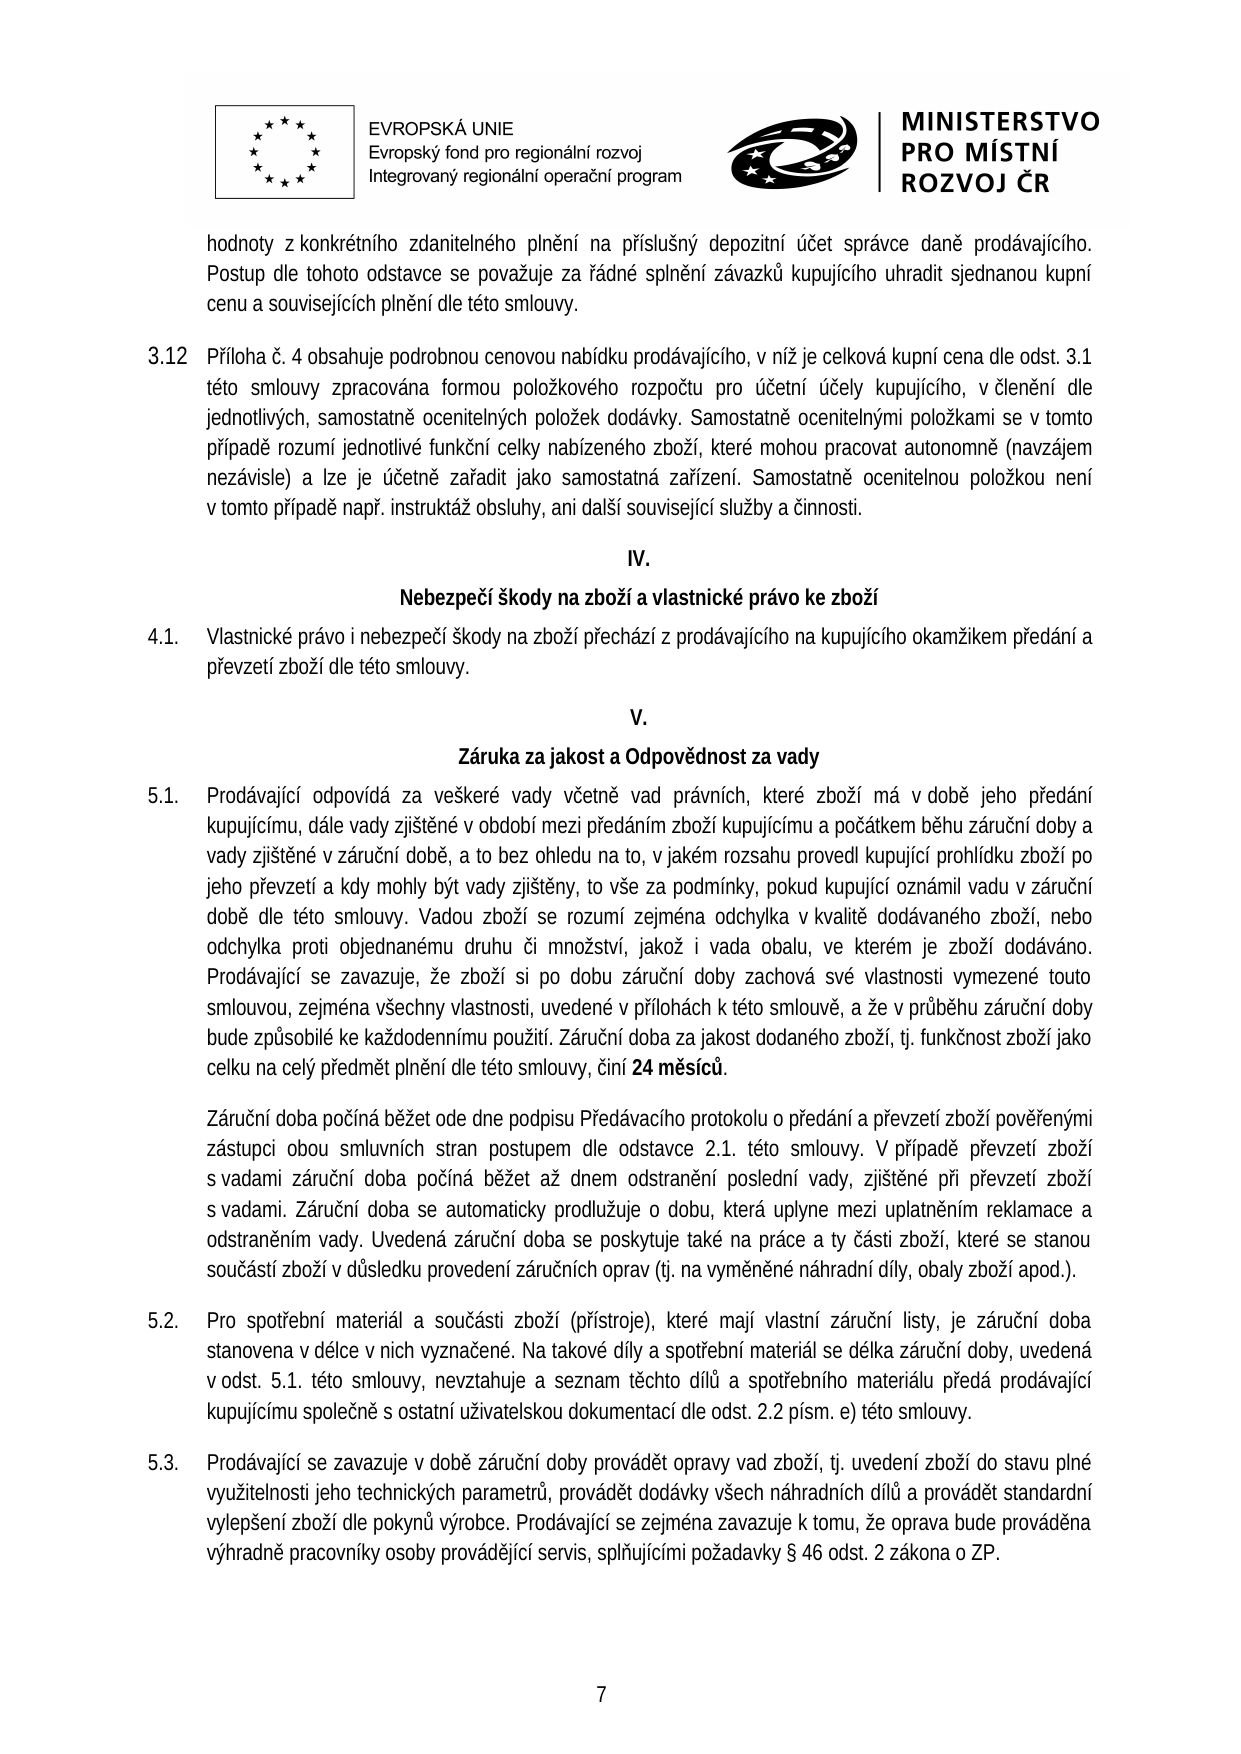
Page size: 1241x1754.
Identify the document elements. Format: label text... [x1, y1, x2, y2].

list Prodávající odpovídá za veškeré vady včetně vad právních, které zboží má v době jeho předání kupujícímu, dále vady zjištěné v období mezi předáním zboží kupujícímu a počátkem běhu záruční doby a vady zjištěné v záruční době, a to bez ohledu na to, v jakém rozsahu provedl kupující prohlídku zboží po jeho převzetí a kdy mohly být vady zjištěny, to vše za podmínky, pokud kupující oznámil vadu v záruční době dle této smlouvy. Vadou zboží se rozumí zejména odchylka v kvalitě dodávaného zboží, nebo odchylka proti objednanému druhu či množství, jakož i vada obalu, ve kterém je zboží dodáváno. Prodávající se zavazuje, že zboží si po dobu záruční doby zachová své vlastnosti vymezené touto smlouvou, zejména všechny vlastnosti, uvedené v přílohách k této smlouvě, a že v průběhu záruční doby bude způsobilé ke každodennímu použití. Záruční doba za jakost dodaného zboží, tj. funkčnost zboží jako celku na celý předmět plnění dle této smlouvy, činí 24 měsíců. [148, 782, 1093, 1080]
subtitle Záruka za jakost a Odpovědnost za vady [185, 743, 1093, 769]
text IV. [185, 545, 1093, 572]
list Prodávající se zavazuje v době záruční doby provádět opravy vad zboží, tj. uvedení zboží do stavu plné využitelnosti jeho technických parametrů, provádět dodávky všech náhradních dílů a provádět standardní vylepšení zboží dle pokynů výrobce. Prodávající se zejména zavazuje k tomu, že oprava bude prováděna výhradně pracovníky osoby provádějící servis, splňujícími požadavky § 46 odst. 2 zákona o ZP. [148, 1449, 1093, 1566]
text Záruční doba počíná běžet ode dne podpisu Předávacího protokolu o předání a převzetí zboží pověřenými zástupci obou smluvních stran postupem dle odstavce 2.1. této smlouvy. V případě převzetí zboží s vadami záruční doba počíná běžet až dnem odstranění poslední vady, zjištěné při převzetí zboží s vadami. Záruční doba se automaticky prodlužuje o dobu, která uplyne mezi uplatněním reklamace a odstraněním vady. Uvedená záruční doba se poskytuje také na práce a ty části zboží, které se stanou součástí zboží v důsledku provedení záručních oprav (tj. na vyměněné náhradní díly, obaly zboží apod.). [207, 1105, 1093, 1282]
subtitle Nebezpečí škody na zboží a vlastnické právo ke zboží [185, 584, 1093, 611]
text 4.1. Vlastnické právo i nebezpečí škody na zboží přechází z prodávajícího na kupujícího okamžikem předání a převzetí zboží dle této smlouvy. [148, 623, 1093, 680]
list Příloha č. 4 obsahuje podrobnou cenovou nabídku prodávajícího, v níž je celková kupní cena dle odst. 3.1 této smlouvy zpracována formou položkového rozpočtu pro účetní účely kupujícího, v členění dle jednotlivých, samostatně ocenitelných položek dodávky. Samostatně ocenitelnými položkami se v tomto případě rozumí jednotlivé funkční celky nabízeného zboží, které mohou pracovat autonomně (navzájem nezávisle) a lze je účetně zařadit jako samostatná zařízení. Samostatně ocenitelnou položkou není v tomto případě např. instruktáž obsluhy, ani další související služby a činnosti. [148, 341, 1093, 521]
picture [184, 73, 1130, 230]
text V. [185, 704, 1093, 731]
list Pro spotřební materiál a součásti zboží (přístroje), které mají vlastní záruční listy, je záruční doba stanovena v délce v nich vyznačené. Na takové díly a spotřební materiál se délka záruční doby, uvedená v odst. 5.1. této smlouvy, nevztahuje a seznam těchto dílů a spotřebního materiálu předá prodávající kupujícímu společně s ostatní uživatelskou dokumentací dle odst. 2.2 písm. e) této smlouvy. [148, 1307, 1093, 1424]
